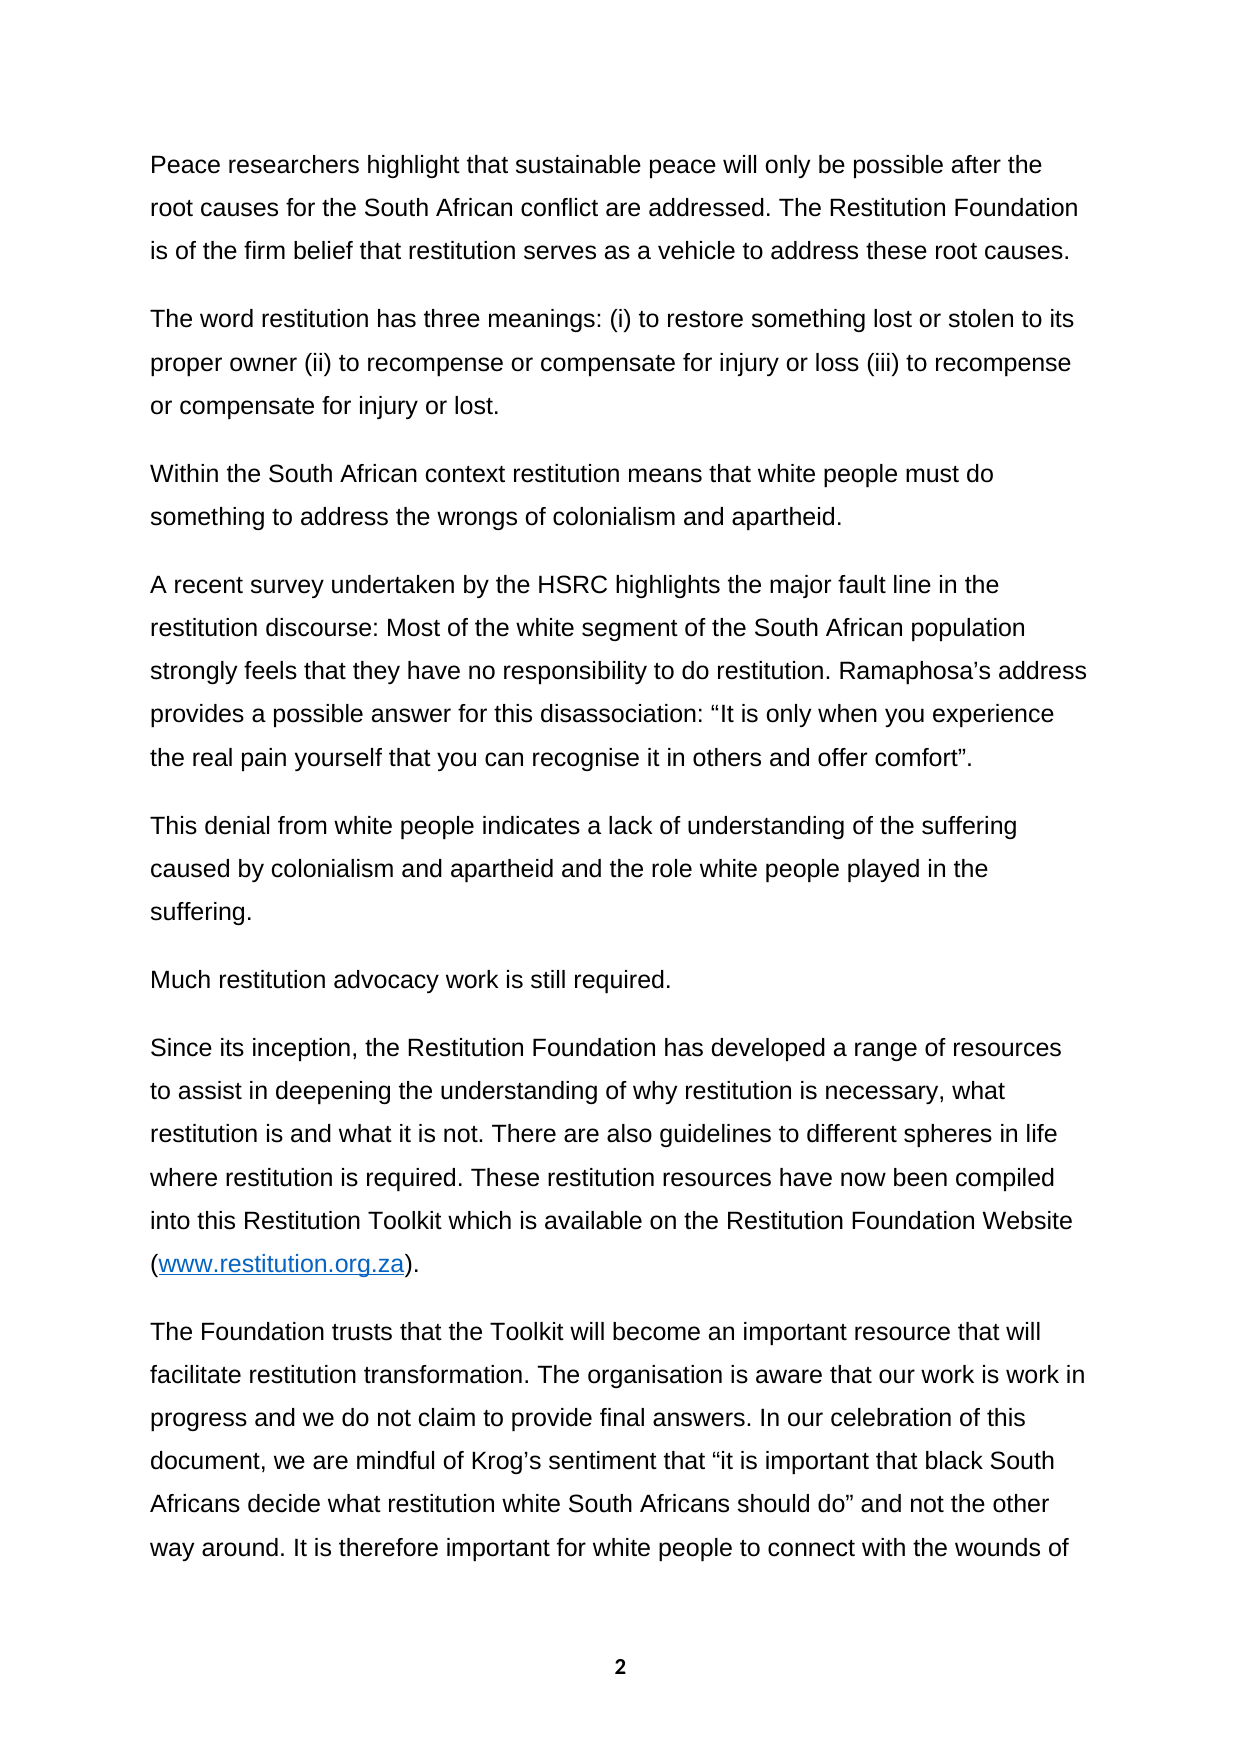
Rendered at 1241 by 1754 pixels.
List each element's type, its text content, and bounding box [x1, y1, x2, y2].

text This denial from white people indicates a lack of understanding of the suffering caused by colonialism and apartheid and the role white people played in the suffering. [150, 811, 1090, 926]
text The word restitution has three meanings: (i) to restore something lost or stolen to its proper owner (ii) to recompense or compensate for injury or loss (iii) to recompense or compensate for injury or lost. [150, 304, 1090, 419]
text Peace researchers highlight that sustainable peace will only be possible after the root causes for the South African conflict are addressed. The Restitution Foundation is of the firm belief that restitution serves as a vehicle to address these root causes. [150, 150, 1090, 265]
text Within the South African context restitution means that white people must do something to address the wrongs of colonialism and apartheid. [150, 459, 1090, 531]
text Since its inception, the Restitution Foundation has developed a range of resources to assist in deepening the understanding of why restitution is necessary, what restitution is and what it is not. There are also guidelines to different spheres in life where restitution is required. These restitution resources have now been compiled into this Restitution Toolkit which is available on the Restitution Foundation Website (www.restitution.org.za). [150, 1033, 1090, 1277]
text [150, 1317, 1090, 1561]
text Much restitution advocacy work is still required. [150, 965, 1090, 994]
text A recent survey undertaken by the HSRC highlights the major fault line in the restitution discourse: Most of the white segment of the South African population strongly feels that they have no responsibility to do restitution. Ramaphosa’s address provides a possible answer for this disassociation: “It is only when you experience the real pain yourself that you can recognise it in others and offer comfort”. [150, 570, 1090, 771]
